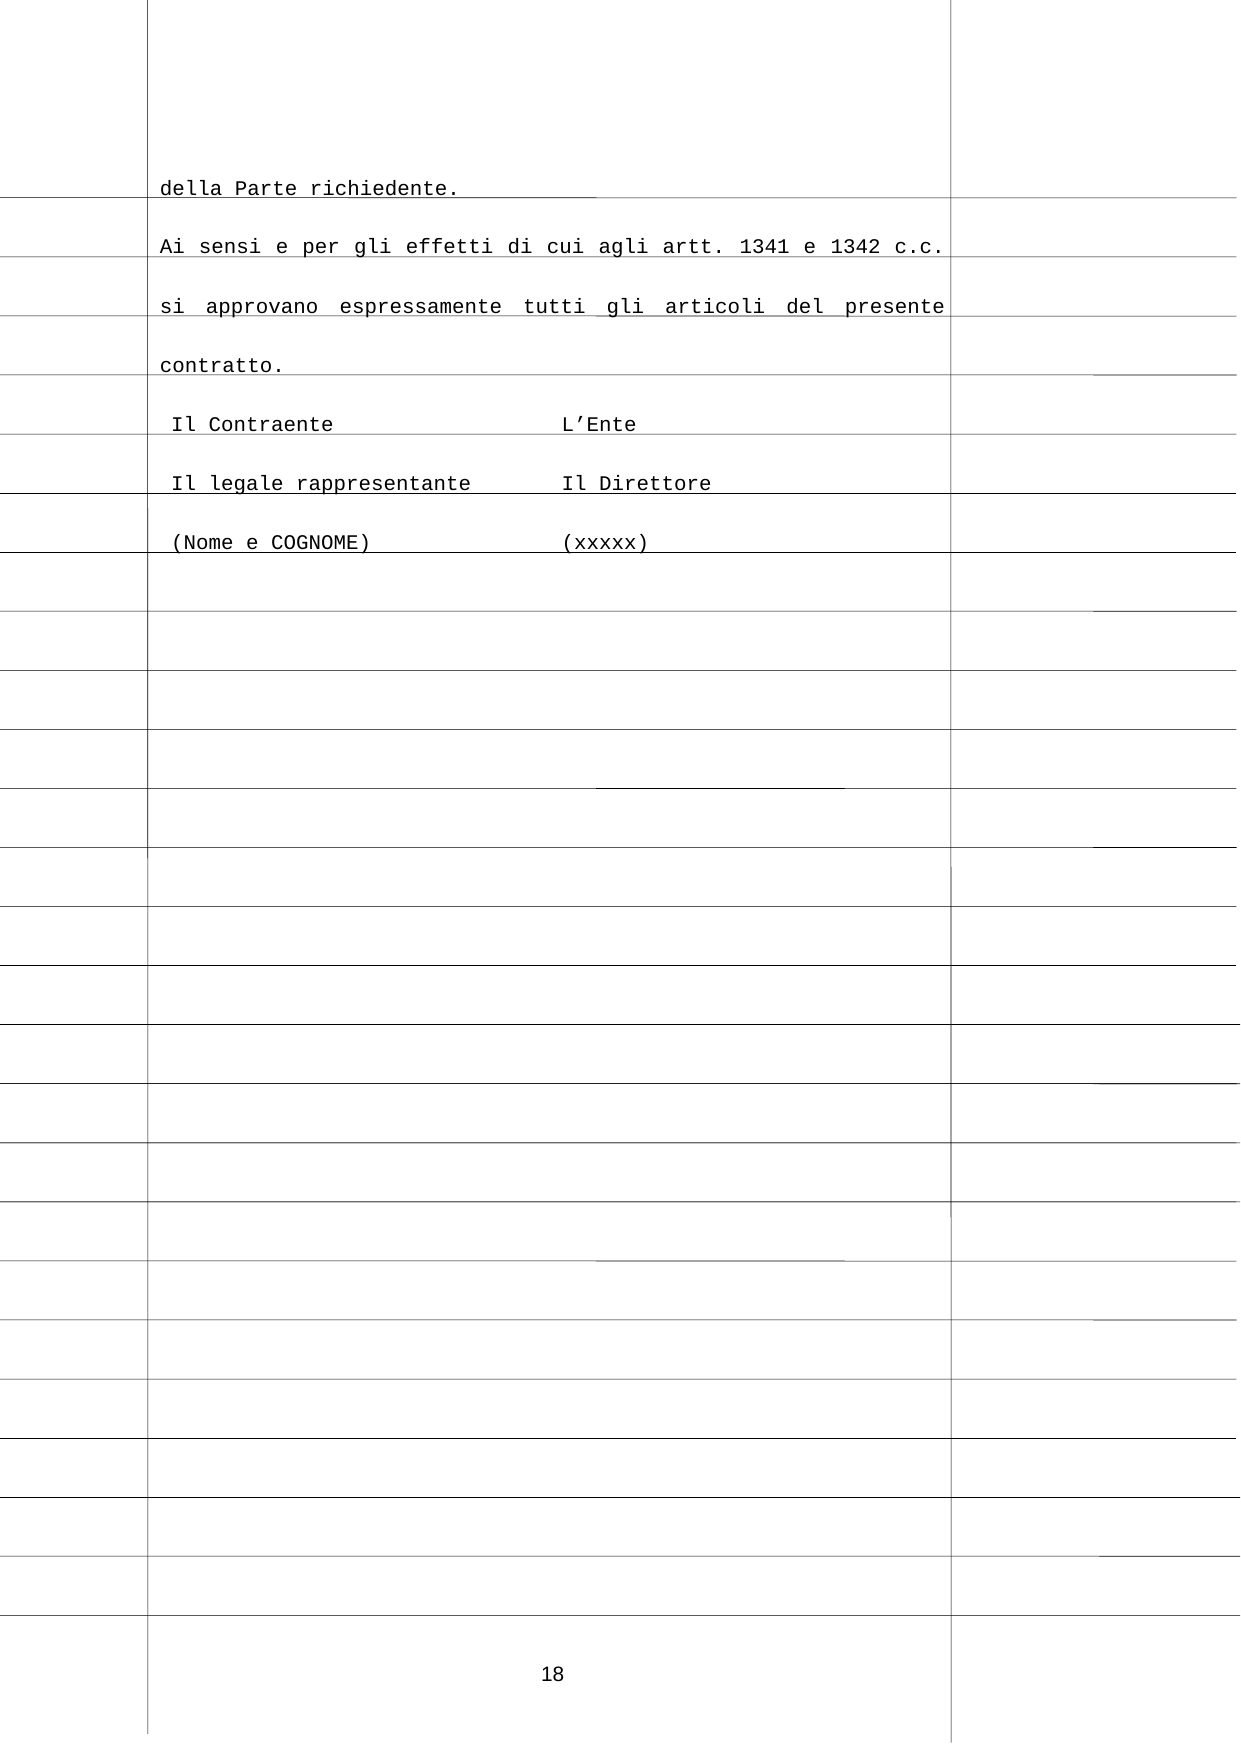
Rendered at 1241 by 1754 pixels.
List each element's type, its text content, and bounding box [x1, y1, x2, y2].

list Ai sensi e per gli effetti di cui agli artt. 1341 e 1342 c.c. si approvano espressamente tutti gli articoli del presente contratto. [159, 207, 945, 384]
table_cell Il Direttore [550, 443, 941, 502]
table_header Il Contraente [160, 384, 550, 443]
table_cell Il legale rappresentante [160, 443, 550, 502]
table_cell (Nome e COGNOME) [160, 502, 550, 561]
table_header L’Ente [550, 384, 941, 443]
table_cell (xxxxx) [550, 502, 941, 561]
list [159, 148, 945, 207]
